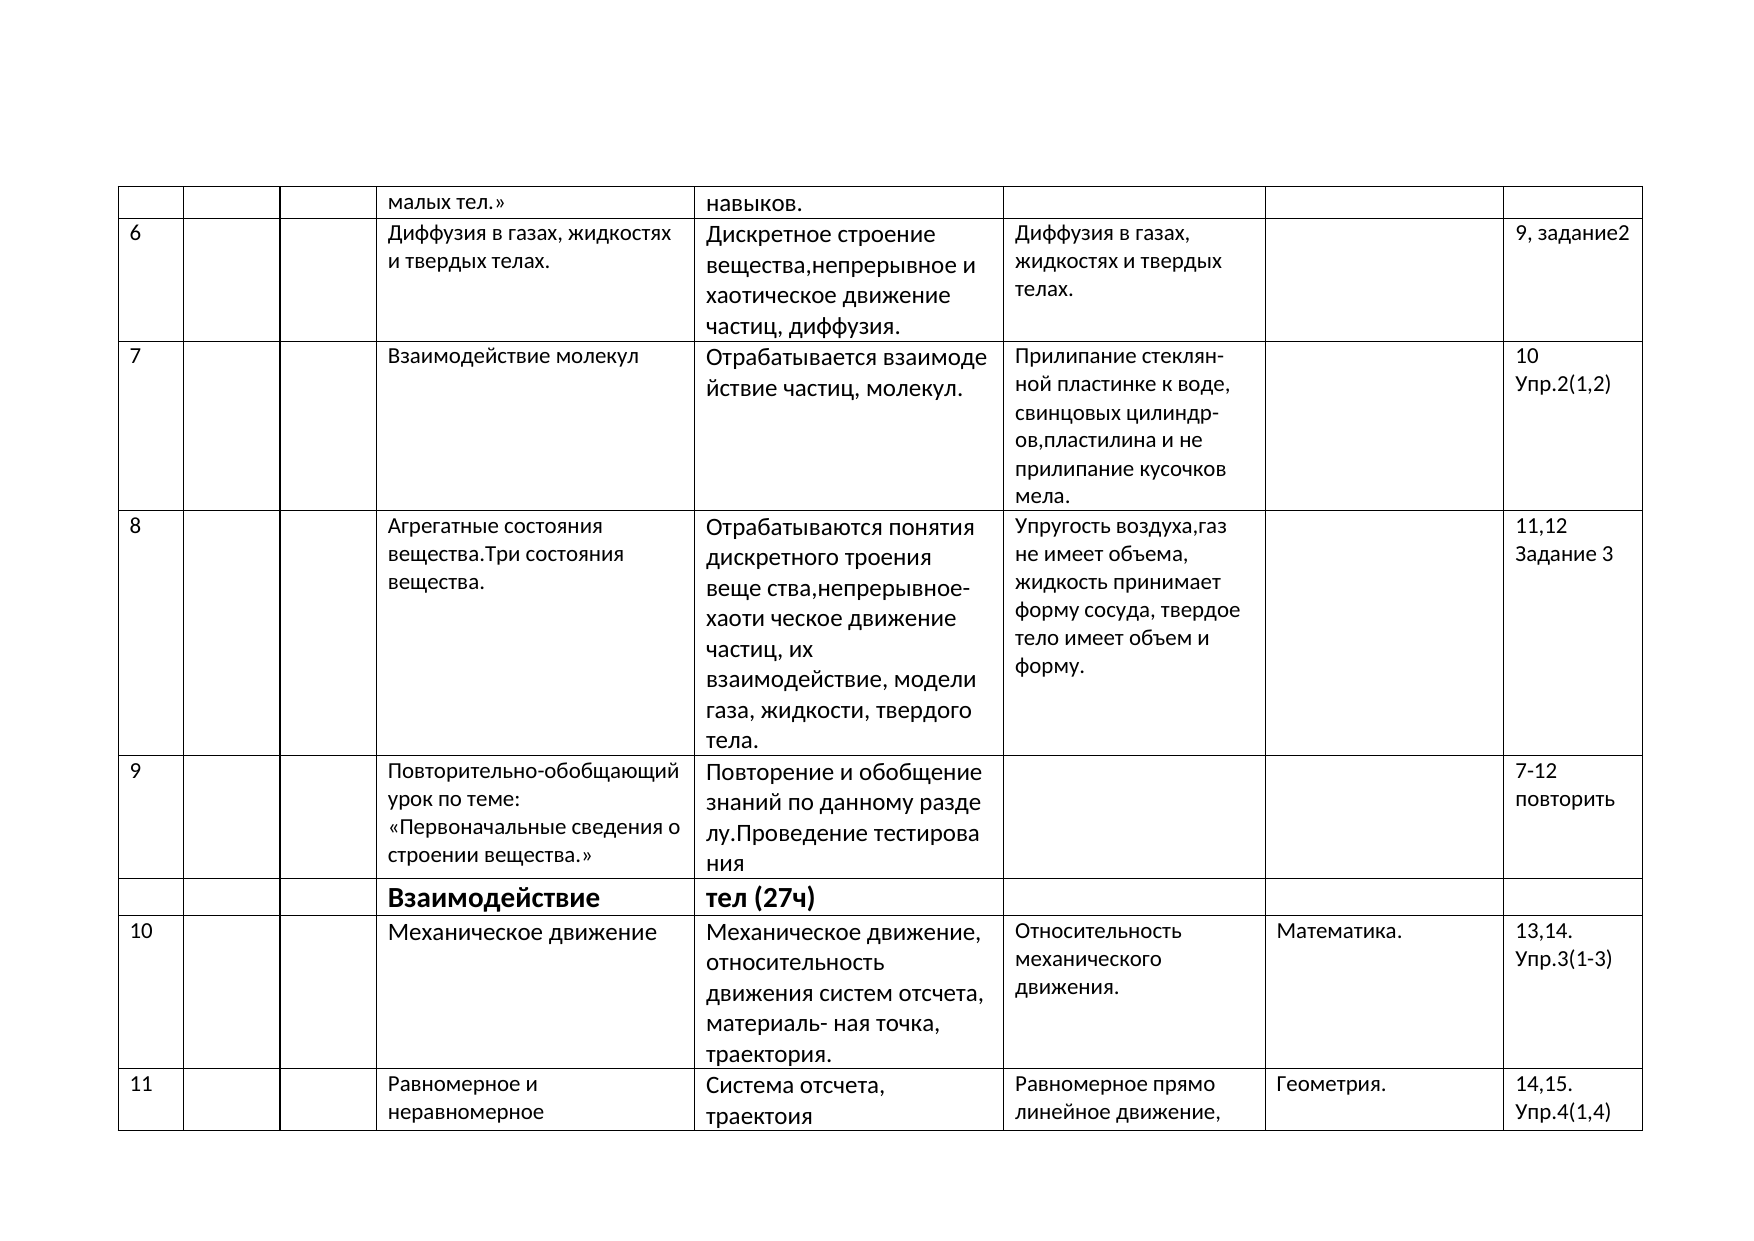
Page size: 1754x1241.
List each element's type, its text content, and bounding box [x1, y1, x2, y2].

table_cell [281, 187, 376, 217]
table_cell [184, 1069, 279, 1130]
table_cell [281, 219, 376, 341]
table_cell Геометрия. [1266, 1069, 1503, 1130]
table_cell [184, 879, 279, 915]
table_cell Взаимодействие молекул [377, 342, 694, 510]
table_cell [281, 916, 376, 1068]
table_cell [184, 219, 279, 341]
table_cell 11 [119, 1069, 183, 1130]
table_cell 8 [119, 511, 183, 755]
table_cell Прилипание стеклян- ной пластинке к воде, свинцовых цилиндр- ов,пластилина и не прилипание кусочков мела. [1004, 342, 1265, 510]
table_cell [1504, 187, 1642, 217]
table_cell [1266, 511, 1503, 755]
table_cell [281, 1069, 376, 1130]
table_cell Механическое движение, относительность движения систем отсчета, материаль- ная точка, траектория. [695, 916, 1003, 1068]
table_cell Механическое движение [377, 916, 694, 1068]
table_cell 7 [119, 342, 183, 510]
table_cell [1266, 756, 1503, 878]
table_cell [281, 756, 376, 878]
table_cell [1004, 187, 1265, 217]
table_cell Диффузия в газах, жидкостях и твердых телах. [377, 219, 694, 341]
table_cell 9 [119, 756, 183, 878]
table_cell [184, 187, 279, 217]
table_cell [1266, 219, 1503, 341]
table_cell [1004, 879, 1265, 915]
table_cell [1266, 187, 1503, 217]
table_cell 14,15. Упр.4(1,4) [1504, 1069, 1642, 1130]
table_cell [1266, 342, 1503, 510]
table_cell Агрегатные состояния вещества.Три состояния вещества. [377, 511, 694, 755]
table_cell [184, 511, 279, 755]
table_cell [184, 342, 279, 510]
table_cell тел (27ч) [695, 879, 1003, 915]
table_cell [377, 1069, 694, 1130]
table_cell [1004, 1069, 1265, 1130]
table_cell Отрабатываются понятия дискретного троения веще ства,непрерывное-хаоти ческое движение частиц, их взаимодействие, модели газа, жидкости, твердого тела. [695, 511, 1003, 755]
table_cell 5 [119, 187, 183, 217]
table_cell 11,12 Задание 3 [1504, 511, 1642, 755]
table_cell Отрабатывается взаимоде йствие частиц, молекул. [695, 342, 1003, 510]
table_cell 6 [119, 219, 183, 341]
table_cell Диффузия в газах, жидкостях и твердых телах. [1004, 219, 1265, 341]
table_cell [695, 1069, 1003, 1130]
table_cell Дискретное строение вещества,непрерывное и хаотическое движение частиц, диффузия. [695, 219, 1003, 341]
table_cell [184, 756, 279, 878]
table_cell [281, 879, 376, 915]
table_cell 10 Упр.2(1,2) [1504, 342, 1642, 510]
table_cell Повторение и обобщение знаний по данному разде лу.Проведение тестирова ния [695, 756, 1003, 878]
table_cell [695, 187, 1003, 217]
table_cell Упругость воздуха,газ не имеет объема, жидкость принимает форму сосуда, твердое тело имеет объем и форму. [1004, 511, 1265, 755]
table_cell [281, 342, 376, 510]
table_cell 9, задание2 [1504, 219, 1642, 341]
table_cell [1004, 756, 1265, 878]
table_cell Взаимодействие [377, 879, 694, 915]
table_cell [377, 187, 694, 217]
table_cell [1504, 879, 1642, 915]
table_cell 10 [119, 916, 183, 1068]
table_cell [1266, 879, 1503, 915]
table_cell 7-12 повторить [1504, 756, 1642, 878]
table_cell [281, 511, 376, 755]
table_cell Относительность механического движения. [1004, 916, 1265, 1068]
table_cell Повторительно-обобщающий урок по теме: «Первоначальные сведения о строении вещества.» [377, 756, 694, 878]
table_cell [119, 879, 183, 915]
table_cell [184, 916, 279, 1068]
table_cell 13,14. Упр.3(1-3) [1504, 916, 1642, 1068]
table_cell Математика. [1266, 916, 1503, 1068]
